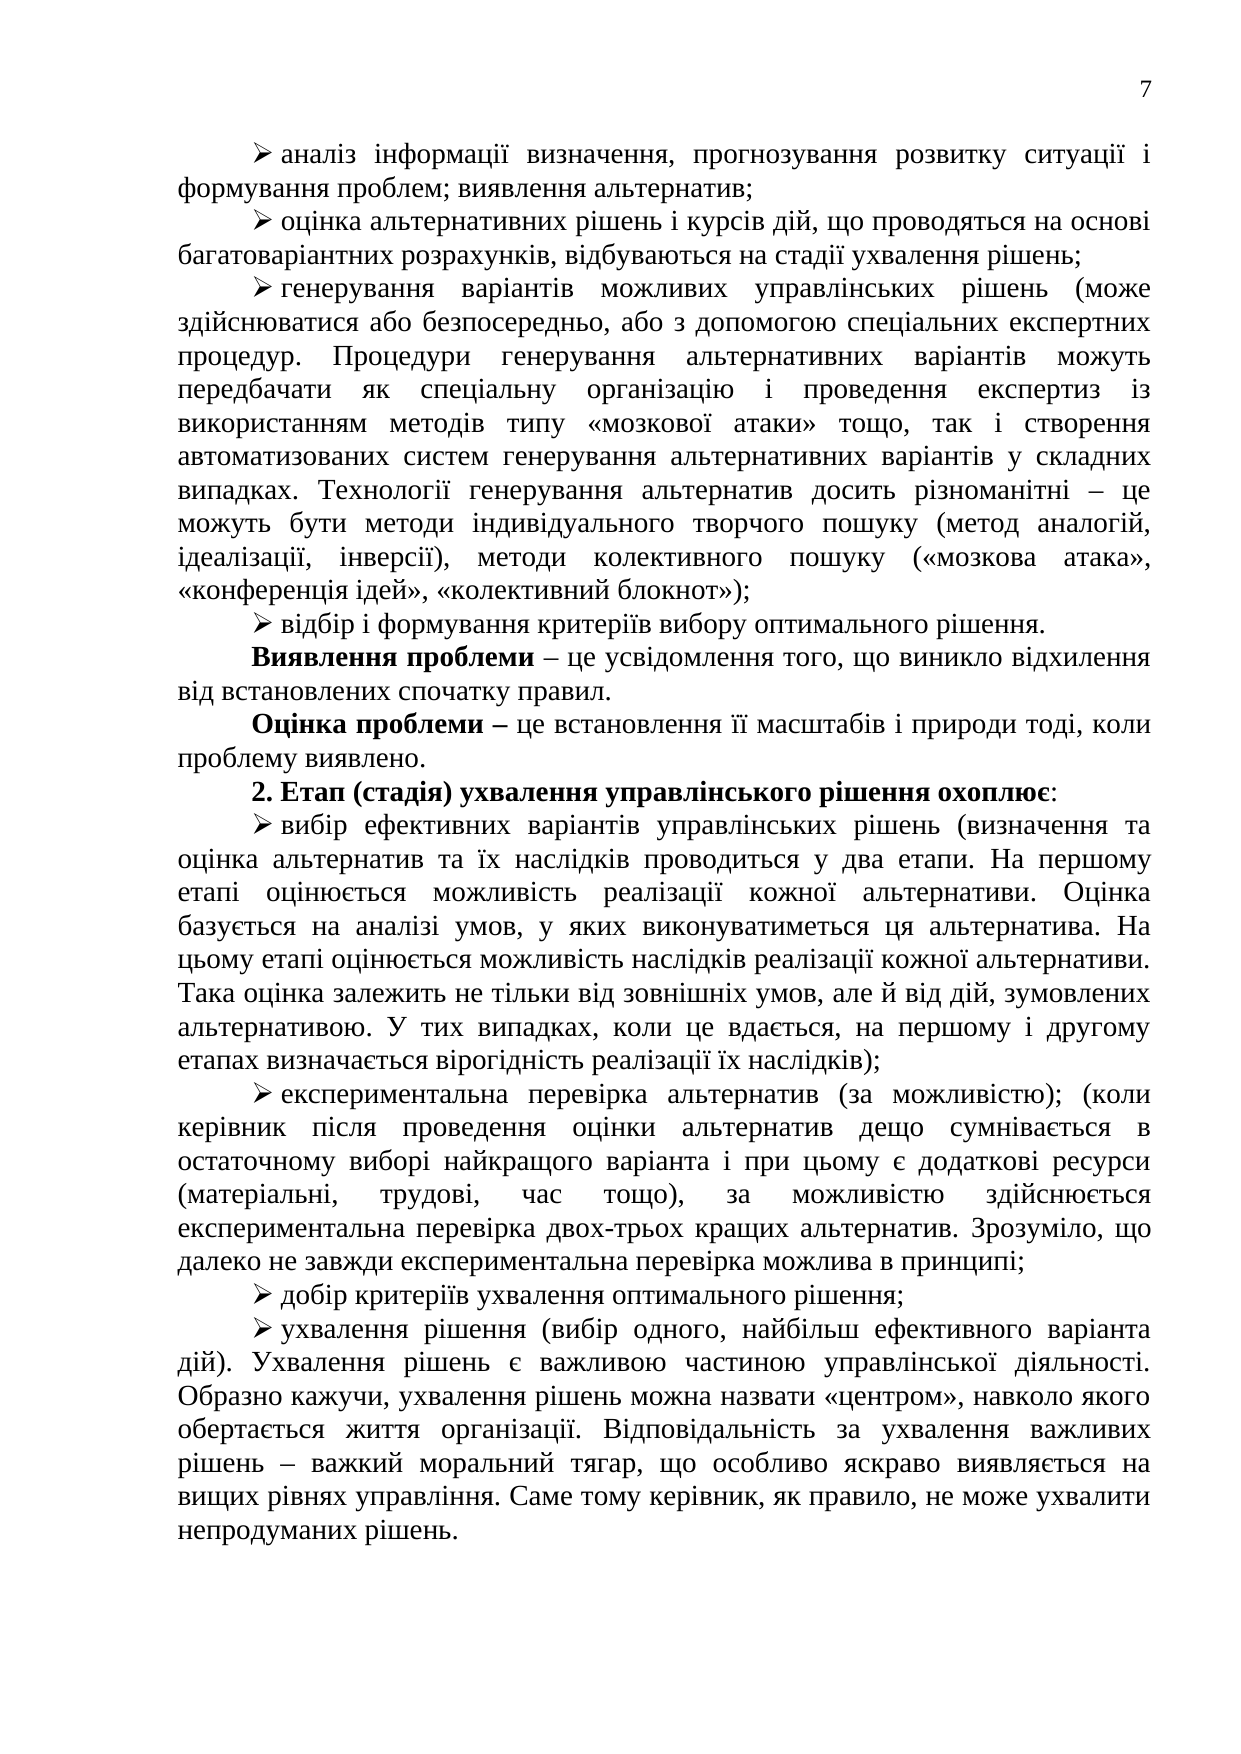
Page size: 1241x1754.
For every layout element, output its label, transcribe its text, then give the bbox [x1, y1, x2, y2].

text 2. Етап (стадія) ухвалення управлінського рішення охоплює: [177, 774, 1152, 807]
list експериментальна перевірка альтернатив (за можливістю); (коли керівник після проведення оцінки альтернатив дещо сумнівається в остаточному виборі найкращого варіанта і при цьому є додаткові ресурси (матеріальні, трудові, час тощо), за можливістю здійснюється експериментальна перевірка двох-трьох кращих альтернатив. Зрозуміло, що далеко не завжди експериментальна перевірка можлива в принципі; [177, 1076, 1152, 1277]
list добір критеріїв ухвалення оптимального рішення; [177, 1277, 1152, 1311]
text Оцінка проблеми – це встановлення її масштабів і природи тоді, коли проблему виявлено. [177, 707, 1152, 774]
list ухвалення рішення (вибір одного, найбільш ефективного варіанта дій). Ухвалення рішень є важливою частиною управлінської діяльності. Образно кажучи, ухвалення рішень можна назвати «центром», навколо якого обертається життя організації. Відповідальність за ухвалення важливих рішень – важкий моральний тягар, що особливо яскраво виявляється на вищих рівнях управління. Саме тому керівник, як правило, не може ухвалити непродуманих рішень. [177, 1311, 1152, 1546]
list відбір і формування критеріїв вибору оптимального рішення. [177, 606, 1152, 639]
list вибір ефективних варіантів управлінських рішень (визначення та оцінка альтернатив та їх наслідків проводиться у два етапи. На першому етапі оцінюється можливість реалізації кожної альтернативи. Оцінка базується на аналізі умов, у яких виконуватиметься ця альтернатива. На цьому етапі оцінюється можливість наслідків реалізації кожної альтернативи. Така оцінка залежить не тільки від зовнішніх умов, але й від дій, зумовлених альтернативою. У тих випадках, коли це вдається, на першому і другому етапах визначається вірогідність реалізації їх наслідків); [177, 807, 1152, 1076]
list генерування варіантів можливих управлінських рішень (може здійснюватися або безпосередньо, або з допомогою спеціальних експертних процедур. Процедури генерування альтернативних варіантів можуть передбачати як спеціальну організацію і проведення експертиз із використанням методів типу «мозкової атаки» тощо, так і створення автоматизованих систем генерування альтернативних варіантів у складних випадках. Технології генерування альтернатив досить різноманітні – це можуть бути методи індивідуального творчого пошуку (метод аналогій, ідеалізації, інверсії), методи колективного пошуку («мозкова атака», «конференція ідей», «колективний блокнот»); [177, 270, 1152, 606]
list оцінка альтернативних рішень і курсів дій, що проводяться на основі багатоваріантних розрахунків, відбуваються на стадії ухвалення рішень; [177, 203, 1152, 270]
list аналіз інформації визначення, прогнозування розвитку ситуації і формування проблем; виявлення альтернатив; [177, 136, 1152, 203]
text Виявлення проблеми – це усвідомлення того, що виникло відхилення від встановлених спочатку правил. [177, 639, 1152, 707]
